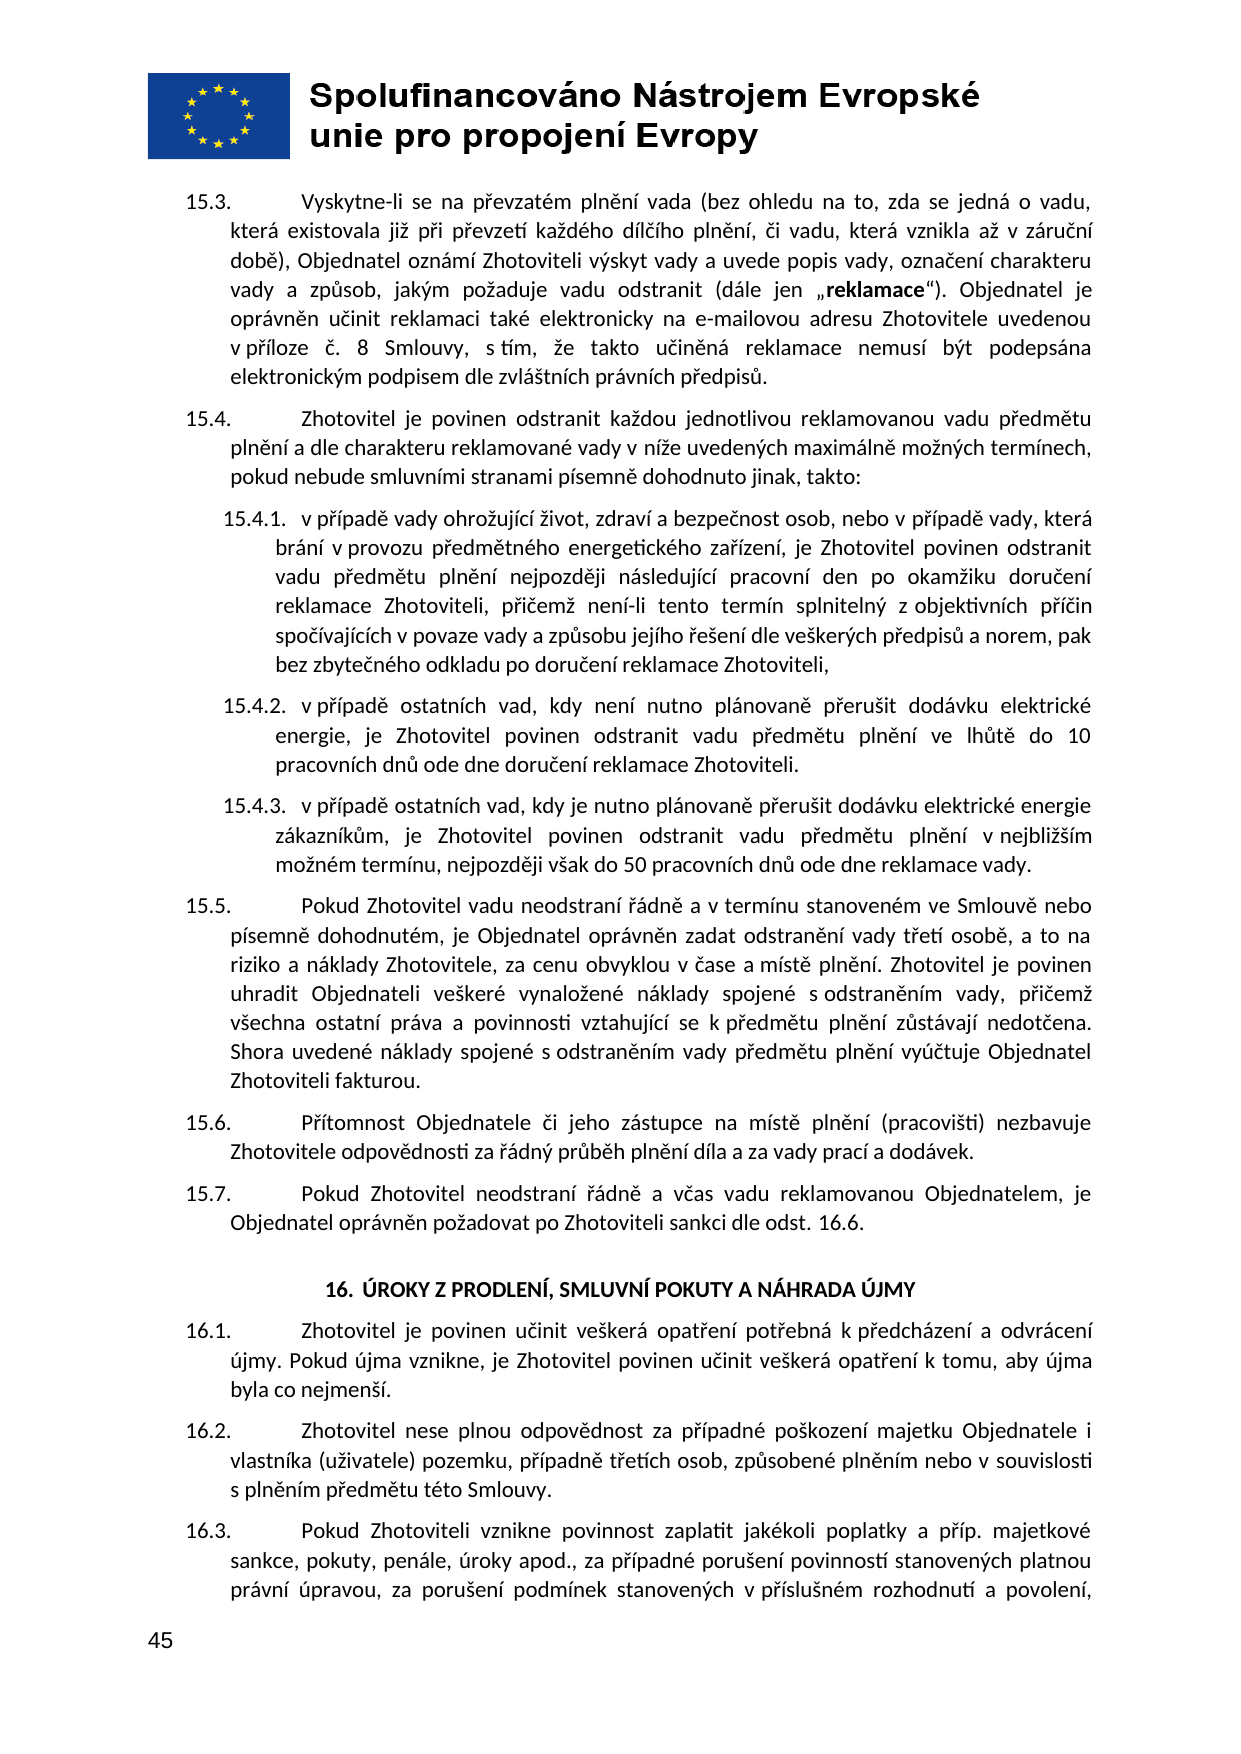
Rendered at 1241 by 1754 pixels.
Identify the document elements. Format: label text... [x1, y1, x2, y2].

list Zhotovitel nese plnou odpovědnost za případné poškození majetku Objednatele i vlastníka (uživatele) pozemku, případně třetích osob, způsobené plněním nebo v souvislosti s plněním předmětu této Smlouvy. [185, 1416, 1093, 1503]
list v případě ostatních vad, kdy je nutno plánovaně přerušit dodávku elektrické energie zákazníkům, je Zhotovitel povinen odstranit vadu předmětu plnění v nejbližším možném termínu, nejpozději však do 50 pracovních dnů ode dne reklamace vady. [223, 791, 1093, 878]
list Přítomnost Objednatele či jeho zástupce na místě plnění (pracovišti) nezbavuje Zhotovitele odpovědnosti za řádný průběh plnění díla a za vady prací a dodávek. [185, 1107, 1093, 1166]
list Zhotovitel je povinen odstranit každou jednotlivou reklamovanou vadu předmětu plnění a dle charakteru reklamované vady v níže uvedených maximálně možných termínech, pokud nebude smluvními stranami písemně dohodnuto jinak, takto: [185, 403, 1093, 491]
list Úroky z prodlení, smluvní pokuty a náhrada újmy [148, 1274, 1093, 1303]
picture [147, 73, 991, 160]
list Pokud Zhotovitel vadu neodstraní řádně a v termínu stanoveném ve Smlouvě nebo písemně dohodnutém, je Objednatel oprávněn zadat odstranění vady třetí osobě, a to na riziko a náklady Zhotovitele, za cenu obvyklou v čase a místě plnění. Zhotovitel je povinen uhradit Objednateli veškeré vynaložené náklady spojené s odstraněním vady, přičemž všechna ostatní práva a povinnosti vztahující se k předmětu plnění zůstávají nedotčena. Shora uvedené náklady spojené s odstraněním vady předmětu plnění vyúčtuje Objednatel Zhotoviteli fakturou. [185, 891, 1093, 1095]
list v případě vady ohrožující život, zdraví a bezpečnost osob, nebo v případě vady, která brání v provozu předmětného energetického zařízení, je Zhotovitel povinen odstranit vadu předmětu plnění nejpozději následující pracovní den po okamžiku doručení reklamace Zhotoviteli, přičemž není-li tento termín splnitelný z objektivních příčin spočívajících v povaze vady a způsobu jejího řešení dle veškerých předpisů a norem, pak bez zbytečného odkladu po doručení reklamace Zhotoviteli, [223, 503, 1093, 678]
list Pokud Zhotovitel neodstraní řádně a včas vadu reklamovanou Objednatelem, je Objednatel oprávněn požadovat po Zhotoviteli sankci dle odst. 16.6. [185, 1178, 1093, 1236]
list Vyskytne-li se na převzatém plnění vada (bez ohledu na to, zda se jedná o vadu, která existovala již při převzetí každého dílčího plnění, či vadu, která vznikla až v záruční době), Objednatel oznámí Zhotoviteli výskyt vady a uvede popis vady, označení charakteru vady a způsob, jakým požaduje vadu odstranit (dále jen „reklamace“). Objednatel je oprávněn učinit reklamaci také elektronicky na e-mailovou adresu Zhotovitele uvedenou v příloze č. 8 Smlouvy, s tím, že takto učiněná reklamace nemusí být podepsána elektronickým podpisem dle zvláštních právních předpisů. [185, 186, 1093, 391]
list v případě ostatních vad, kdy není nutno plánovaně přerušit dodávku elektrické energie, je Zhotovitel povinen odstranit vadu předmětu plnění ve lhůtě do 10 pracovních dnů ode dne doručení reklamace Zhotoviteli. [223, 691, 1093, 778]
list Zhotovitel je povinen učinit veškerá opatření potřebná k předcházení a odvrácení újmy. Pokud újma vznikne, je Zhotovitel povinen učinit veškerá opatření k tomu, aby újma byla co nejmenší. [185, 1316, 1093, 1403]
